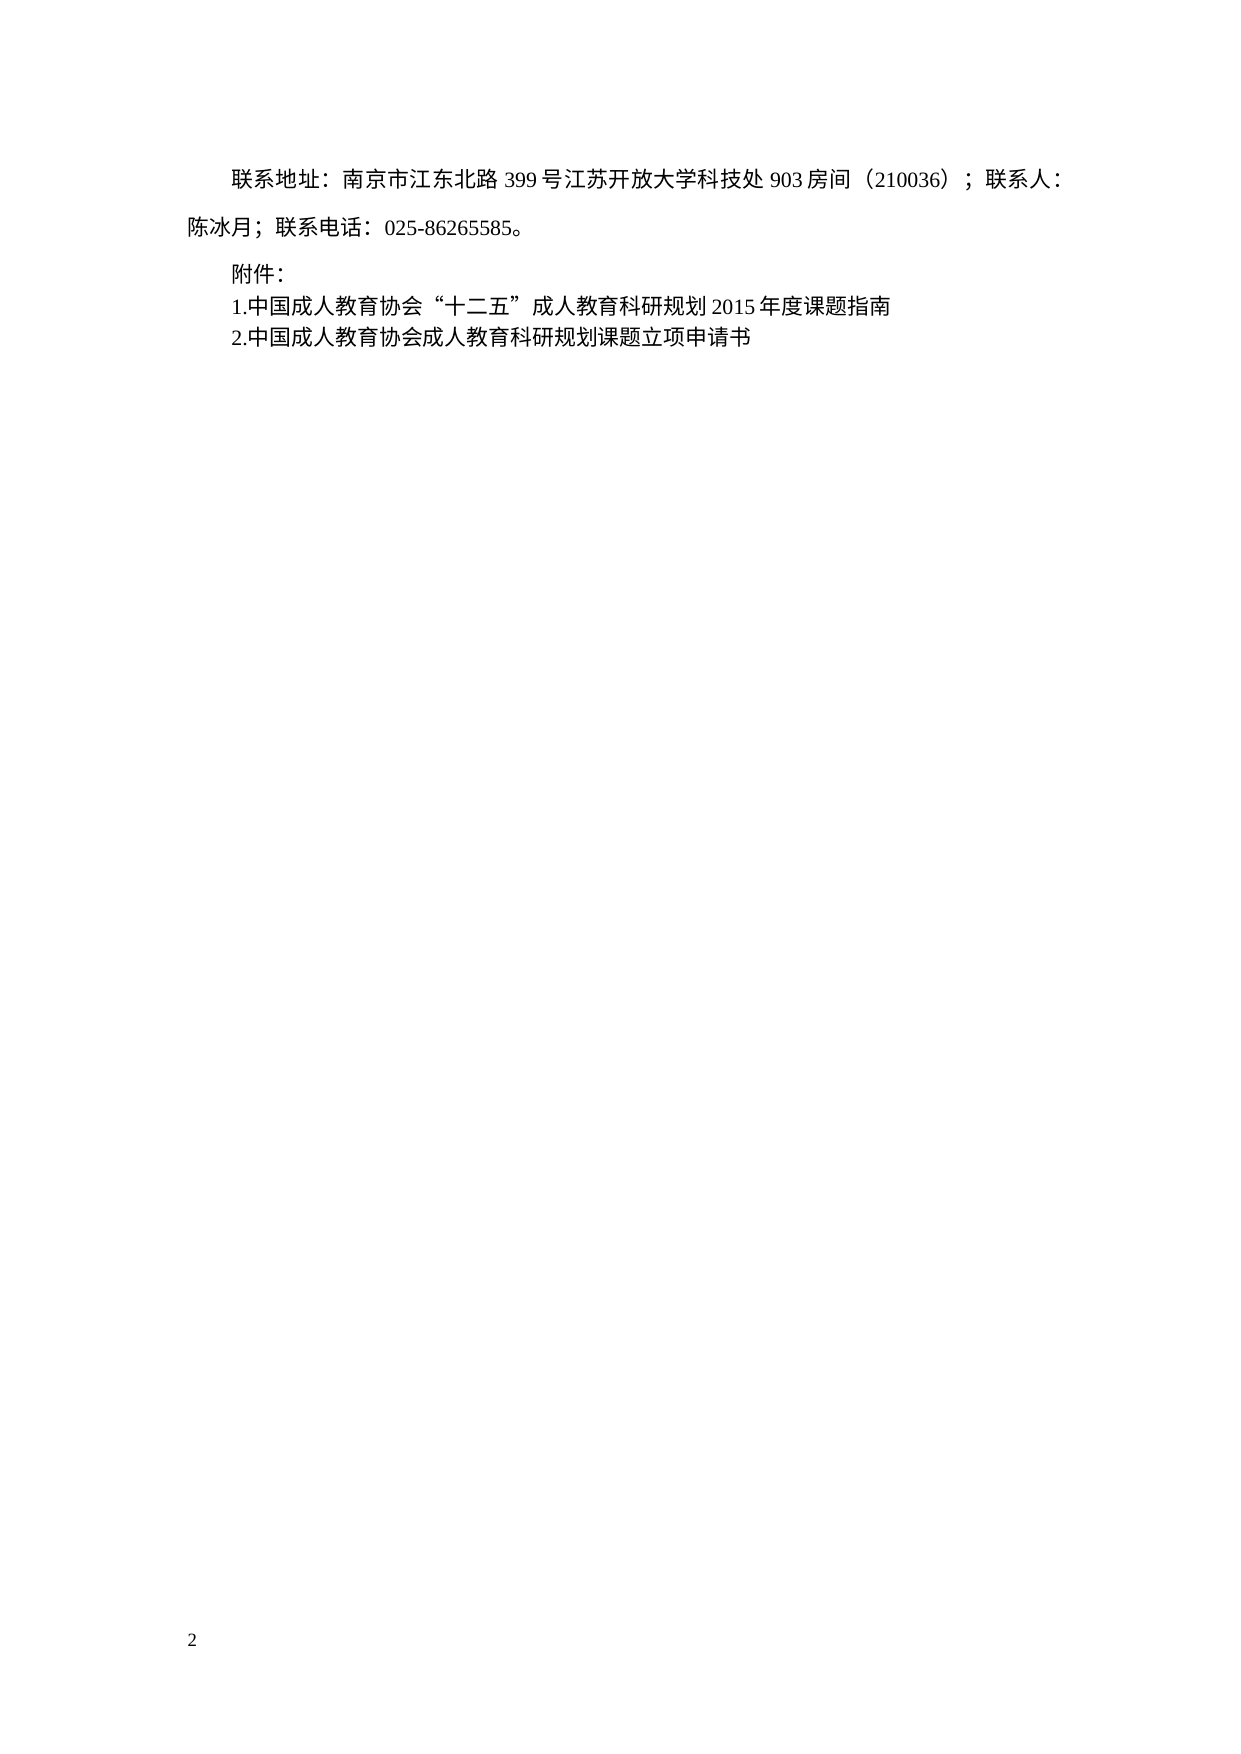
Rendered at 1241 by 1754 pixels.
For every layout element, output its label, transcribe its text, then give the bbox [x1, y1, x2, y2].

text 附件： [187, 257, 1053, 289]
text 1.中国成人教育协会“十二五”成人教育科研规划2015年度课题指南 [187, 289, 1053, 320]
text 2.中国成人教育协会成人教育科研规划课题立项申请书 [187, 320, 1053, 352]
text 联系地址：南京市江东北路399号江苏开放大学科技处903房间（210036）；联系人：陈冰月；联系电话：025-86265585。 [187, 162, 1053, 241]
